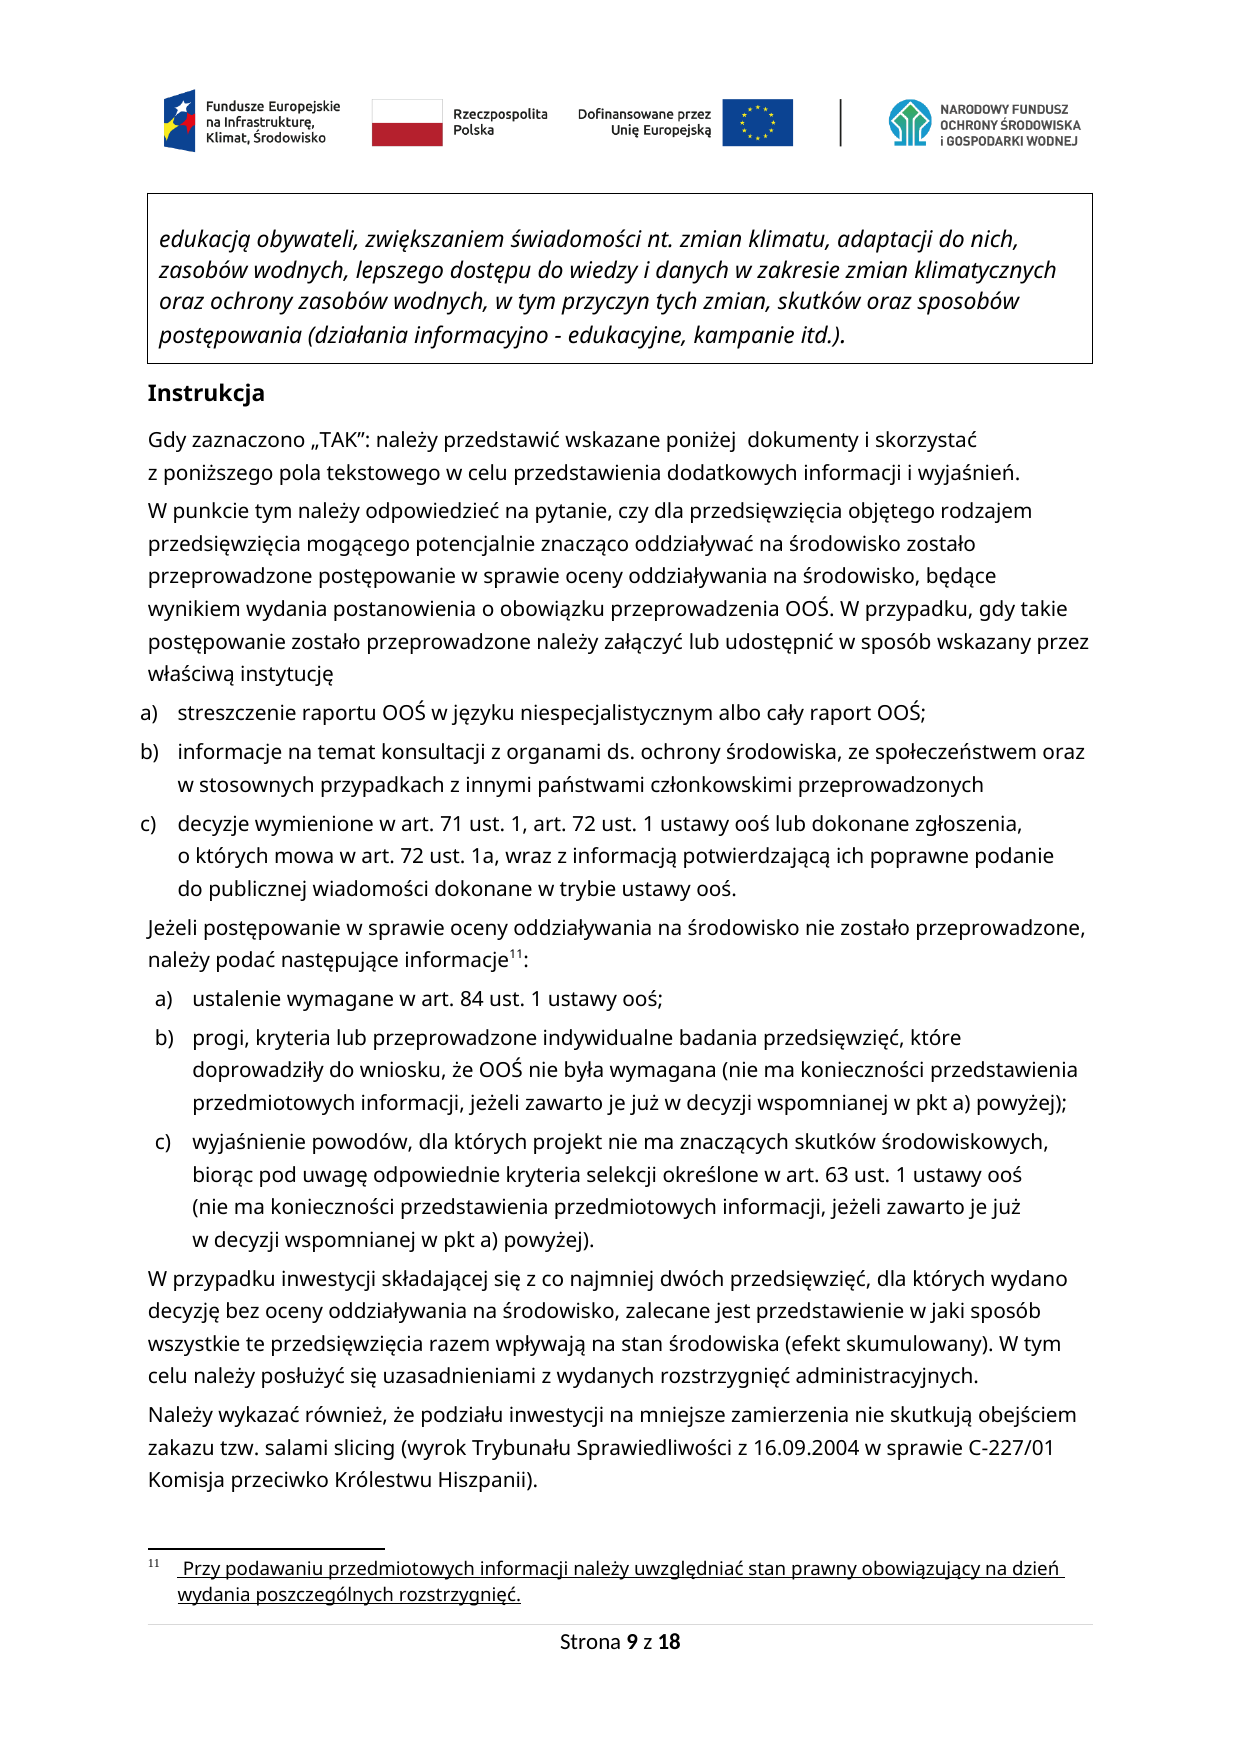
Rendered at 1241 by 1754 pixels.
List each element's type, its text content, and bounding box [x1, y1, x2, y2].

list progi, kryteria lub przeprowadzone indywidualne badania przedsięwzięć, które doprowadziły do wniosku, że OOŚ nie była wymagana (nie ma konieczności przedstawienia przedmiotowych informacji, jeżeli zawarto je już w decyzji wspomnianej w pkt a) powyżej); [154, 1023, 1093, 1117]
text W punkcie tym należy odpowiedzieć na pytanie, czy dla przedsięwzięcia objętego rodzajem przedsięwzięcia mogącego potencjalnie znacząco oddziaływać na środowisko zostało przeprowadzone postępowanie w sprawie oceny oddziaływania na środowisko, będące wynikiem wydania postanowienia o obowiązku przeprowadzenia OOŚ. W przypadku, gdy takie postępowanie zostało przeprowadzone należy załączyć lub udostępnić w sposób wskazany przez właściwą instytucję [148, 496, 1093, 688]
list ustalenie wymagane w art. 84 ust. 1 ustawy ooś; [154, 984, 1093, 1013]
text Jeżeli postępowanie w sprawie oceny oddziaływania na środowisko nie zostało przeprowadzone, należy podać następujące informacje: [148, 913, 1093, 974]
text W przypadku inwestycji składającej się z co najmniej dwóch przedsięwzięć, dla których wydano decyzję bez oceny oddziaływania na środowisko, zalecane jest przedstawienie w jaki sposób wszystkie te przedsięwzięcia razem wpływają na stan środowiska (efekt skumulowany). W tym celu należy posłużyć się uzasadnieniami z wydanych rozstrzygnięć administracyjnych. [148, 1264, 1093, 1390]
text Należy wykazać również, że podziału inwestycji na mniejsze zamierzenia nie skutkują obejściem zakazu tzw. salami slicing (wyrok Trybunału Sprawiedliwości z 16.09.2004 w sprawie C-227/01 Komisja przeciwko Królestwu Hiszpanii). [148, 1400, 1093, 1494]
list wyjaśnienie powodów, dla których projekt nie ma znaczących skutków środowiskowych, biorąc pod uwagę odpowiednie kryteria selekcji określone w art. 63 ust. 1 ustawy ooś (nie ma konieczności przedstawienia przedmiotowych informacji, jeżeli zawarto je już w decyzji wspomnianej w pkt a) powyżej). [154, 1127, 1093, 1253]
text Gdy zaznaczono „TAK”: należy przedstawić wskazane poniżej dokumenty i skorzystać z poniższego pola tekstowego w celu przedstawienia dodatkowych informacji i wyjaśnień. [148, 425, 1093, 486]
list informacje na temat konsultacji z organami ds. ochrony środowiska, ze społeczeństwem oraz w stosownych przypadkach z innymi państwami członkowskimi przeprowadzonych [140, 737, 1093, 798]
list streszczenie raportu OOŚ w języku niespecjalistycznym albo cały raport OOŚ; [140, 698, 1093, 727]
picture [147, 73, 1093, 168]
list decyzje wymienione w art. 71 ust. 1, art. 72 ust. 1 ustawy ooś lub dokonane zgłoszenia, o których mowa w art. 72 ust. 1a, wraz z informacją potwierdzającą ich poprawne podanie do publicznej wiadomości dokonane w trybie ustawy ooś. [140, 809, 1093, 902]
text Instrukcja [148, 377, 1093, 408]
